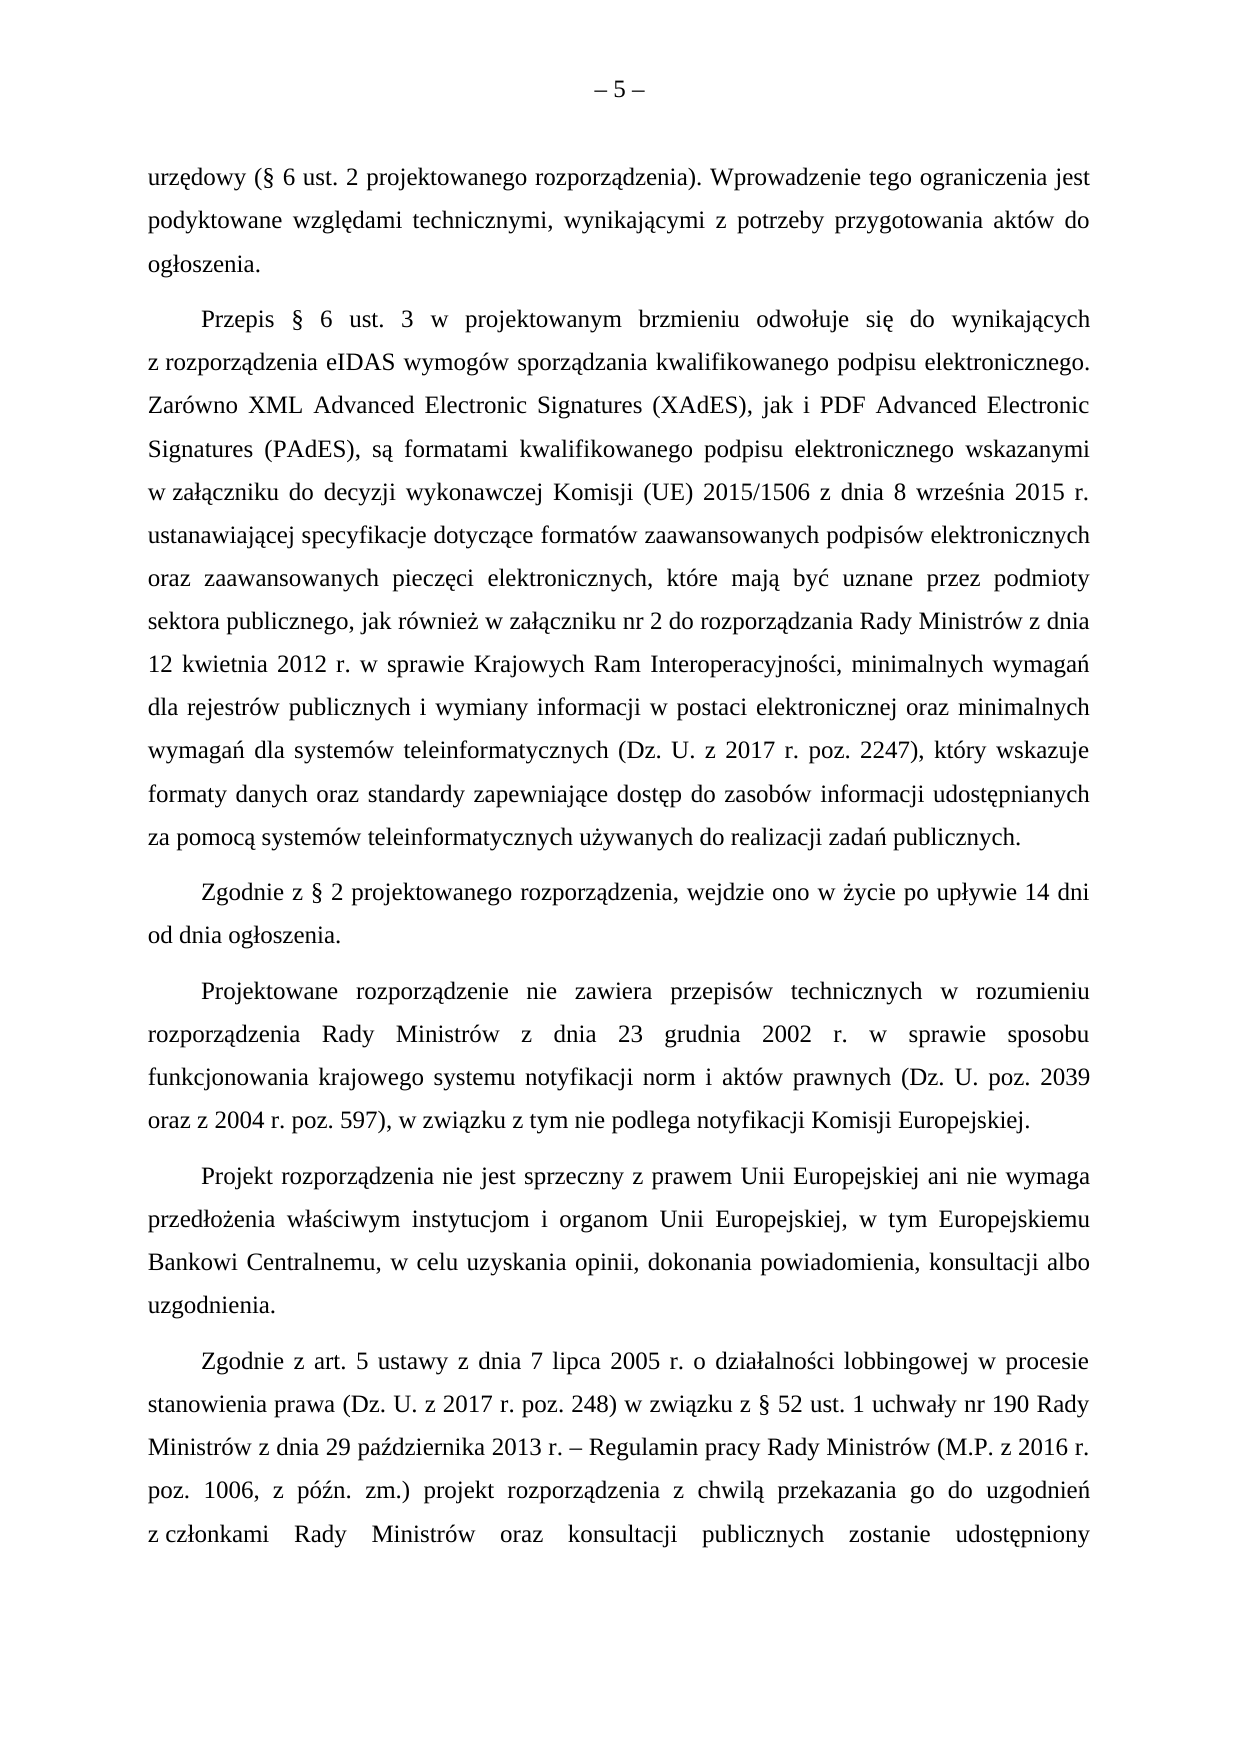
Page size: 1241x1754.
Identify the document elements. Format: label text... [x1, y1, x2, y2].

text Projekt rozporządzenia nie jest sprzeczny z prawem Unii Europejskiej ani nie wymaga przedłożenia właściwym instytucjom i organom Unii Europejskiej, w tym Europejskiemu Bankowi Centralnemu, w celu uzyskania opinii, dokonania powiadomienia, konsultacji albo uzgodnienia. [148, 1161, 1091, 1319]
text Zgodnie z § 2 projektowanego rozporządzenia, wejdzie ono w życie po upływie 14 dni od dnia ogłoszenia. [148, 877, 1091, 949]
text Projektowane rozporządzenie nie zawiera przepisów technicznych w rozumieniu rozporządzenia Rady Ministrów z dnia 23 grudnia 2002 r. w sprawie sposobu funkcjonowania krajowego systemu notyfikacji norm i aktów prawnych (Dz. U. poz. 2039 oraz z 2004 r. poz. 597), w związku z tym nie podlega notyfikacji Komisji Europejskiej. [148, 976, 1091, 1134]
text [148, 1346, 1091, 1547]
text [148, 162, 1091, 277]
text Przepis § 6 ust. 3 w projektowanym brzmieniu odwołuje się do wynikających z rozporządzenia eIDAS wymogów sporządzania kwalifikowanego podpisu elektronicznego. Zarówno XML Advanced Electronic Signatures (XAdES), jak i PDF Advanced Electronic Signatures (PAdES), są formatami kwalifikowanego podpisu elektronicznego wskazanymi w załączniku do decyzji wykonawczej Komisji (UE) 2015/1506 z dnia 8 września 2015 r. ustanawiającej specyfikacje dotyczące formatów zaawansowanych podpisów elektronicznych oraz zaawansowanych pieczęci elektronicznych, które mają być uznane przez podmioty sektora publicznego, jak również w załączniku nr 2 do rozporządzania Rady Ministrów z dnia 12 kwietnia 2012 r. w sprawie Krajowych Ram Interoperacyjności, minimalnych wymagań dla rejestrów publicznych i wymiany informacji w postaci elektronicznej oraz minimalnych wymagań dla systemów teleinformatycznych (Dz. U. z 2017 r. poz. 2247), który wskazuje formaty danych oraz standardy zapewniające dostęp do zasobów informacji udostępnianych za pomocą systemów teleinformatycznych używanych do realizacji zadań publicznych. [148, 304, 1091, 851]
